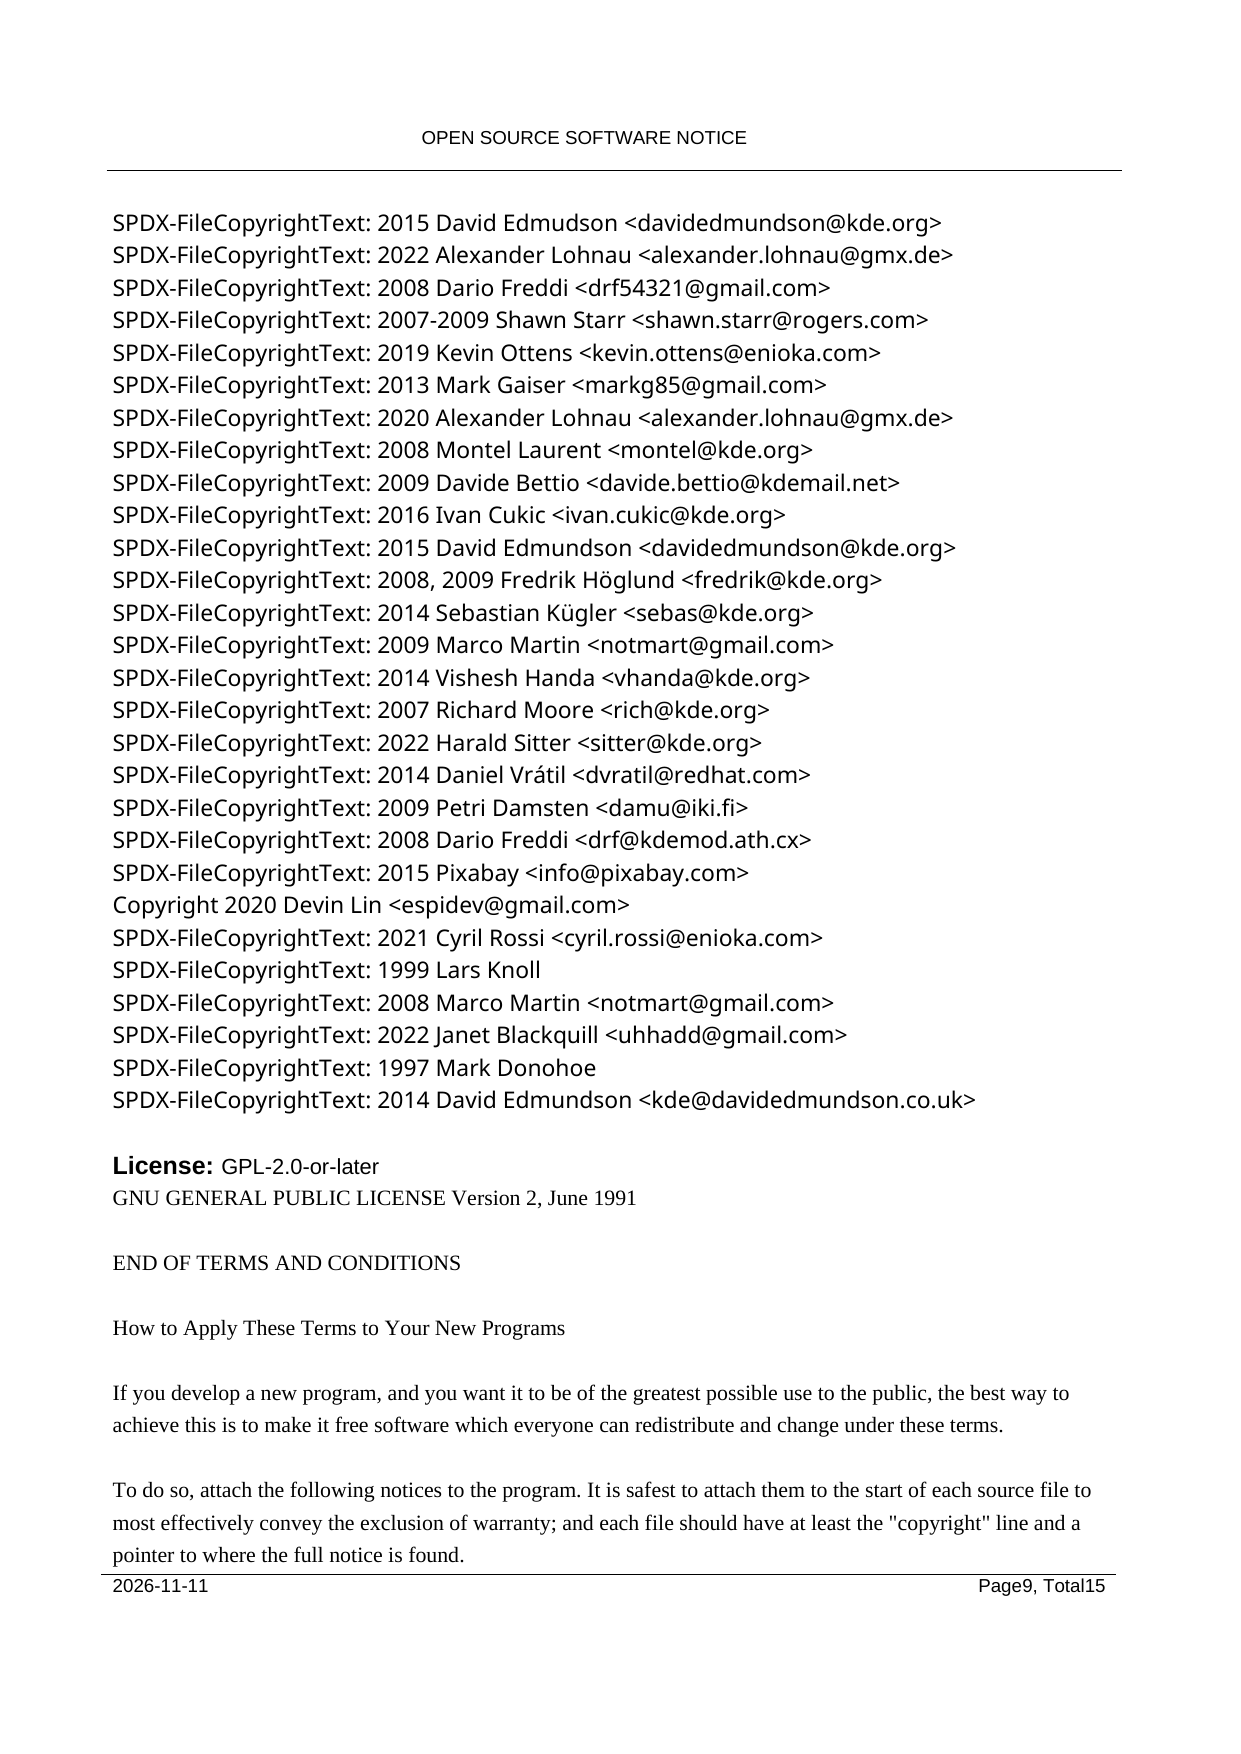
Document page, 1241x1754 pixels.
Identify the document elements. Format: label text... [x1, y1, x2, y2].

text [112, 206, 1128, 1149]
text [112, 1181, 1128, 1571]
text License: GPL-2.0-or-later [112, 1149, 1128, 1181]
